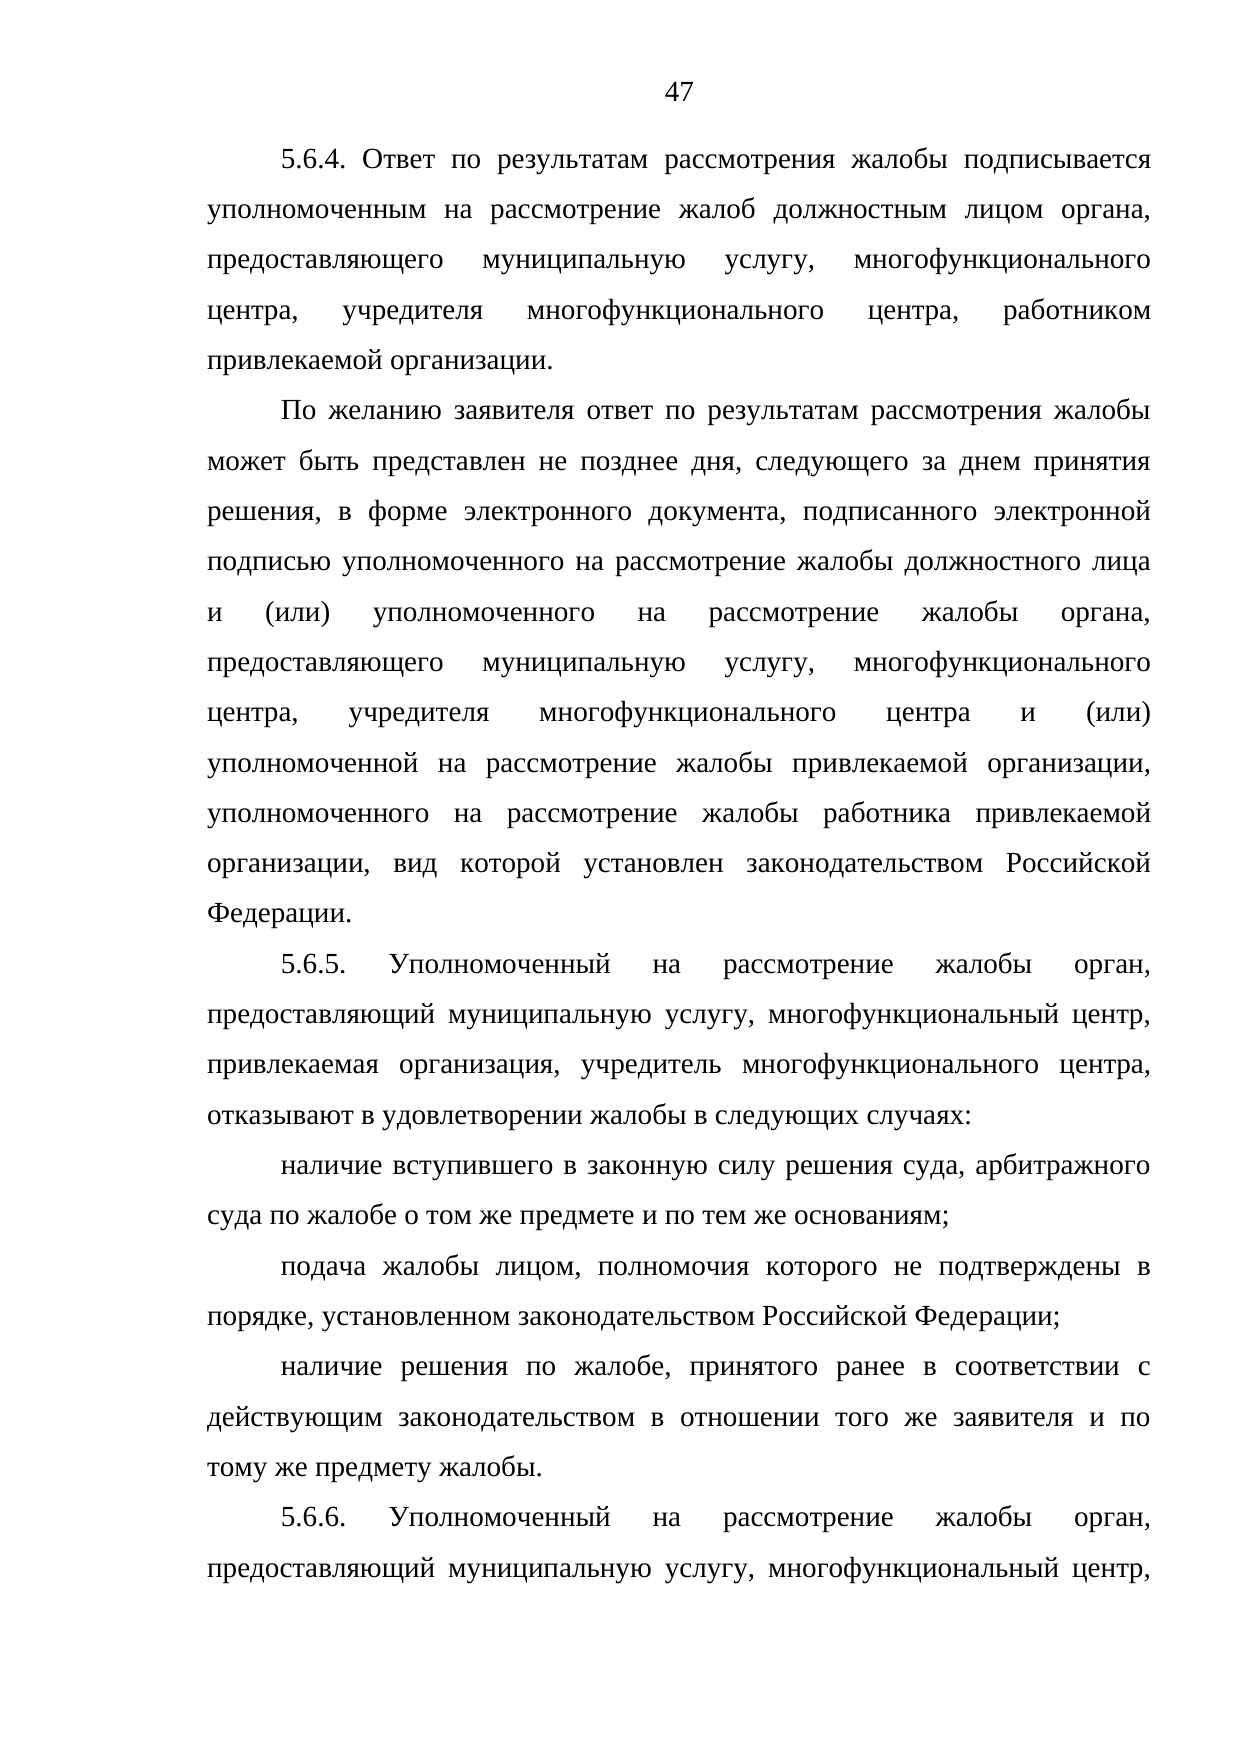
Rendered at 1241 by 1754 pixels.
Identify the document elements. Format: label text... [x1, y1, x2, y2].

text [207, 1499, 1152, 1583]
text 5.6.5. Уполномоченный на рассмотрение жалобы орган, предоставляющий муниципальную услугу, многофункциональный центр, привлекаемая организация, учредитель многофункционального центра, отказывают в удовлетворении жалобы в следующих случаях: [207, 946, 1152, 1130]
text наличие решения по жалобе, принятого ранее в соответствии с действующим законодательством в отношении того же заявителя и по тому же предмету жалобы. [207, 1348, 1152, 1483]
text По желанию заявителя ответ по результатам рассмотрения жалобы может быть представлен не позднее дня, следующего за днем принятия решения, в форме электронного документа, подписанного электронной подписью уполномоченного на рассмотрение жалобы должностного лица и (или) уполномоченного на рассмотрение жалобы органа, предоставляющего муниципальную услугу, многофункционального центра, учредителя многофункционального центра и (или) уполномоченной на рассмотрение жалобы привлекаемой организации, уполномоченного на рассмотрение жалобы работника привлекаемой организации, вид которой установлен законодательством Российской Федерации. [207, 392, 1152, 929]
text 5.6.4. Ответ по результатам рассмотрения жалобы подписывается уполномоченным на рассмотрение жалоб должностным лицом органа, предоставляющего муниципальную услугу, многофункционального центра, учредителя многофункционального центра, работником привлекаемой организации. [207, 141, 1152, 376]
text подача жалобы лицом, полномочия которого не подтверждены в порядке, установленном законодательством Российской Федерации; [207, 1248, 1152, 1332]
text наличие вступившего в законную силу решения суда, арбитражного суда по жалобе о том же предмете и по тем же основаниям; [207, 1147, 1152, 1231]
